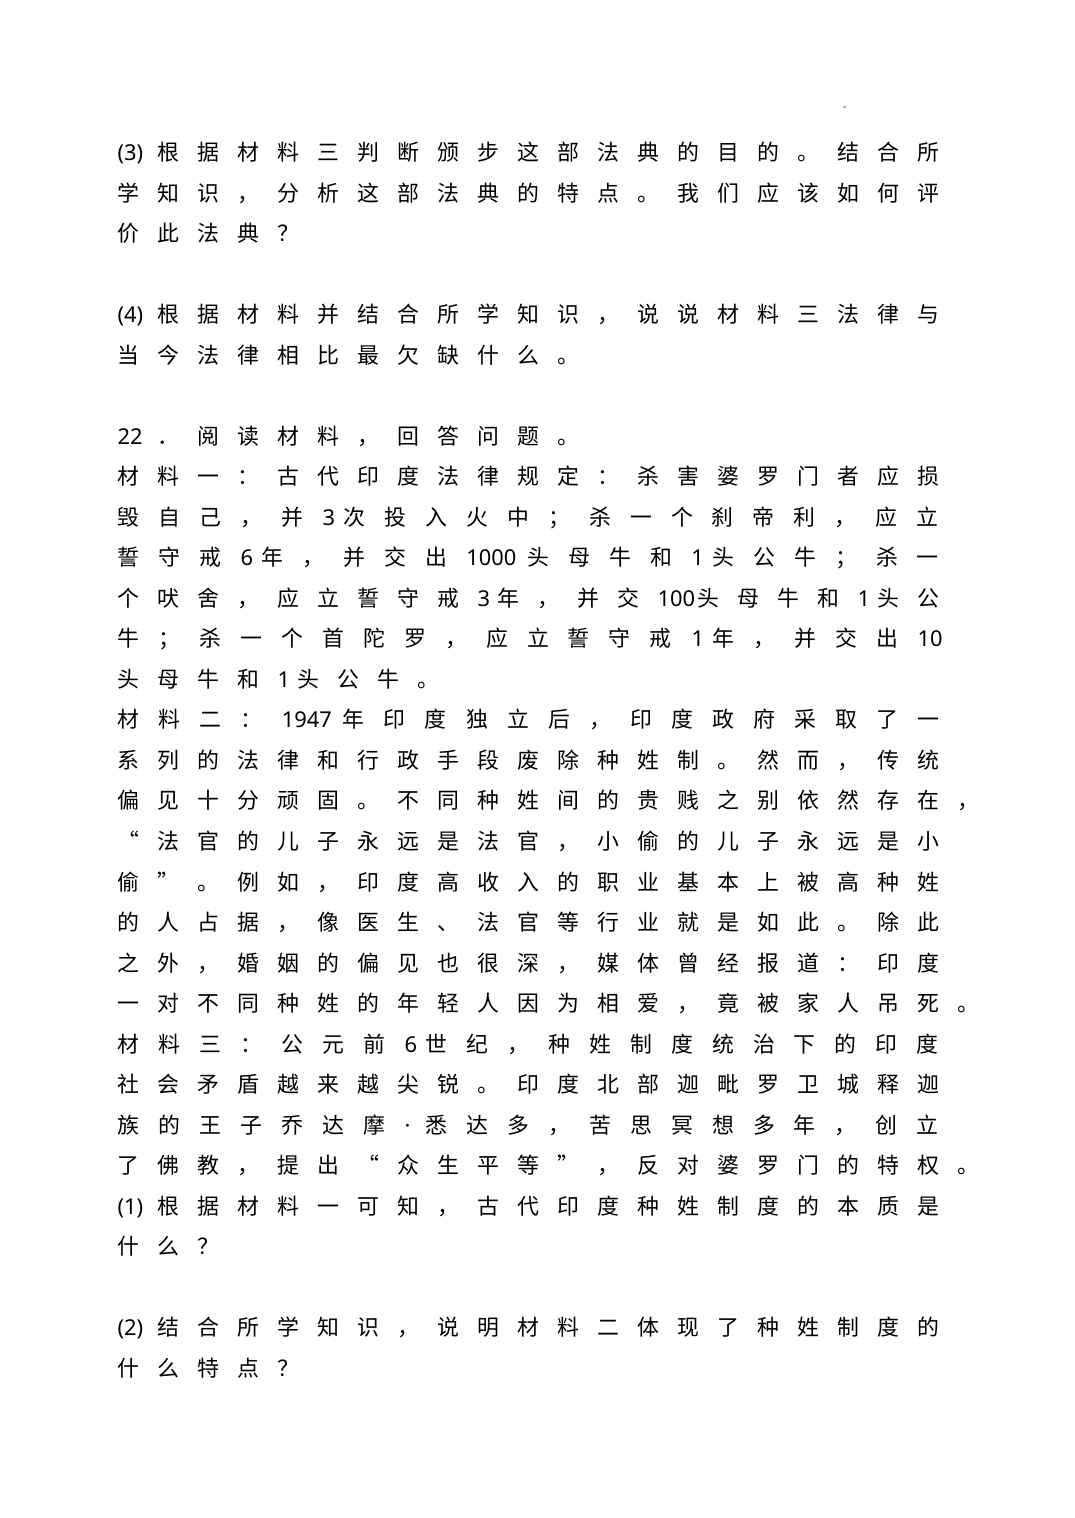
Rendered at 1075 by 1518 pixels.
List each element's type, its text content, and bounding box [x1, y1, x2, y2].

text 22．阅读材料，回答问题。 [117, 414, 957, 455]
text (3)根据材料三判断颁步这部法典的目的。结合所学知识，分析这部法典的特点。我们应该如何评价此法典？ [117, 131, 957, 252]
text 材料二：1947年印度独立后，印度政府采取了一系列的法律和行政手段废除种姓制。然而，传统偏见十分顽固。不同种姓间的贵贱之别依然存在，“法官的儿子永远是法官，小偷的儿子永远是小偷”。例如，印度高收入的职业基本上被高种姓的人占据，像医生、法官等行业就是如此。除此之外，婚姻的偏见也很深，媒体曾经报道：印度一对不同种姓的年轻人因为相爱，竟被家人吊死。 [117, 698, 957, 1022]
text (4)根据材料并结合所学知识，说说材料三法律与当今法律相比最欠缺什么。 [117, 293, 957, 374]
text (1)根据材料一可知，古代印度种姓制度的本质是什么？ [117, 1184, 957, 1265]
text (2)结合所学知识，说明材料二体现了种姓制度的什么特点？ [117, 1306, 957, 1387]
text 材料三：公元前6世纪，种姓制度统治下的印度社会矛盾越来越尖锐。印度北部迦毗罗卫城释迦族的王子乔达摩·悉达多，苦思冥想多年，创立了佛教，提出“众生平等”，反对婆罗门的特权。 [117, 1022, 957, 1184]
text 材料一：古代印度法律规定：杀害婆罗门者应损毁自己，并3次投入火中；杀一个刹帝利，应立誓守戒6年，并交出1000头母牛和1头公牛；杀一个吠舍，应立誓守戒3年，并交100头母牛和1头公牛；杀一个首陀罗，应立誓守戒1年，并交出10头母牛和1头公牛。 [117, 455, 957, 698]
